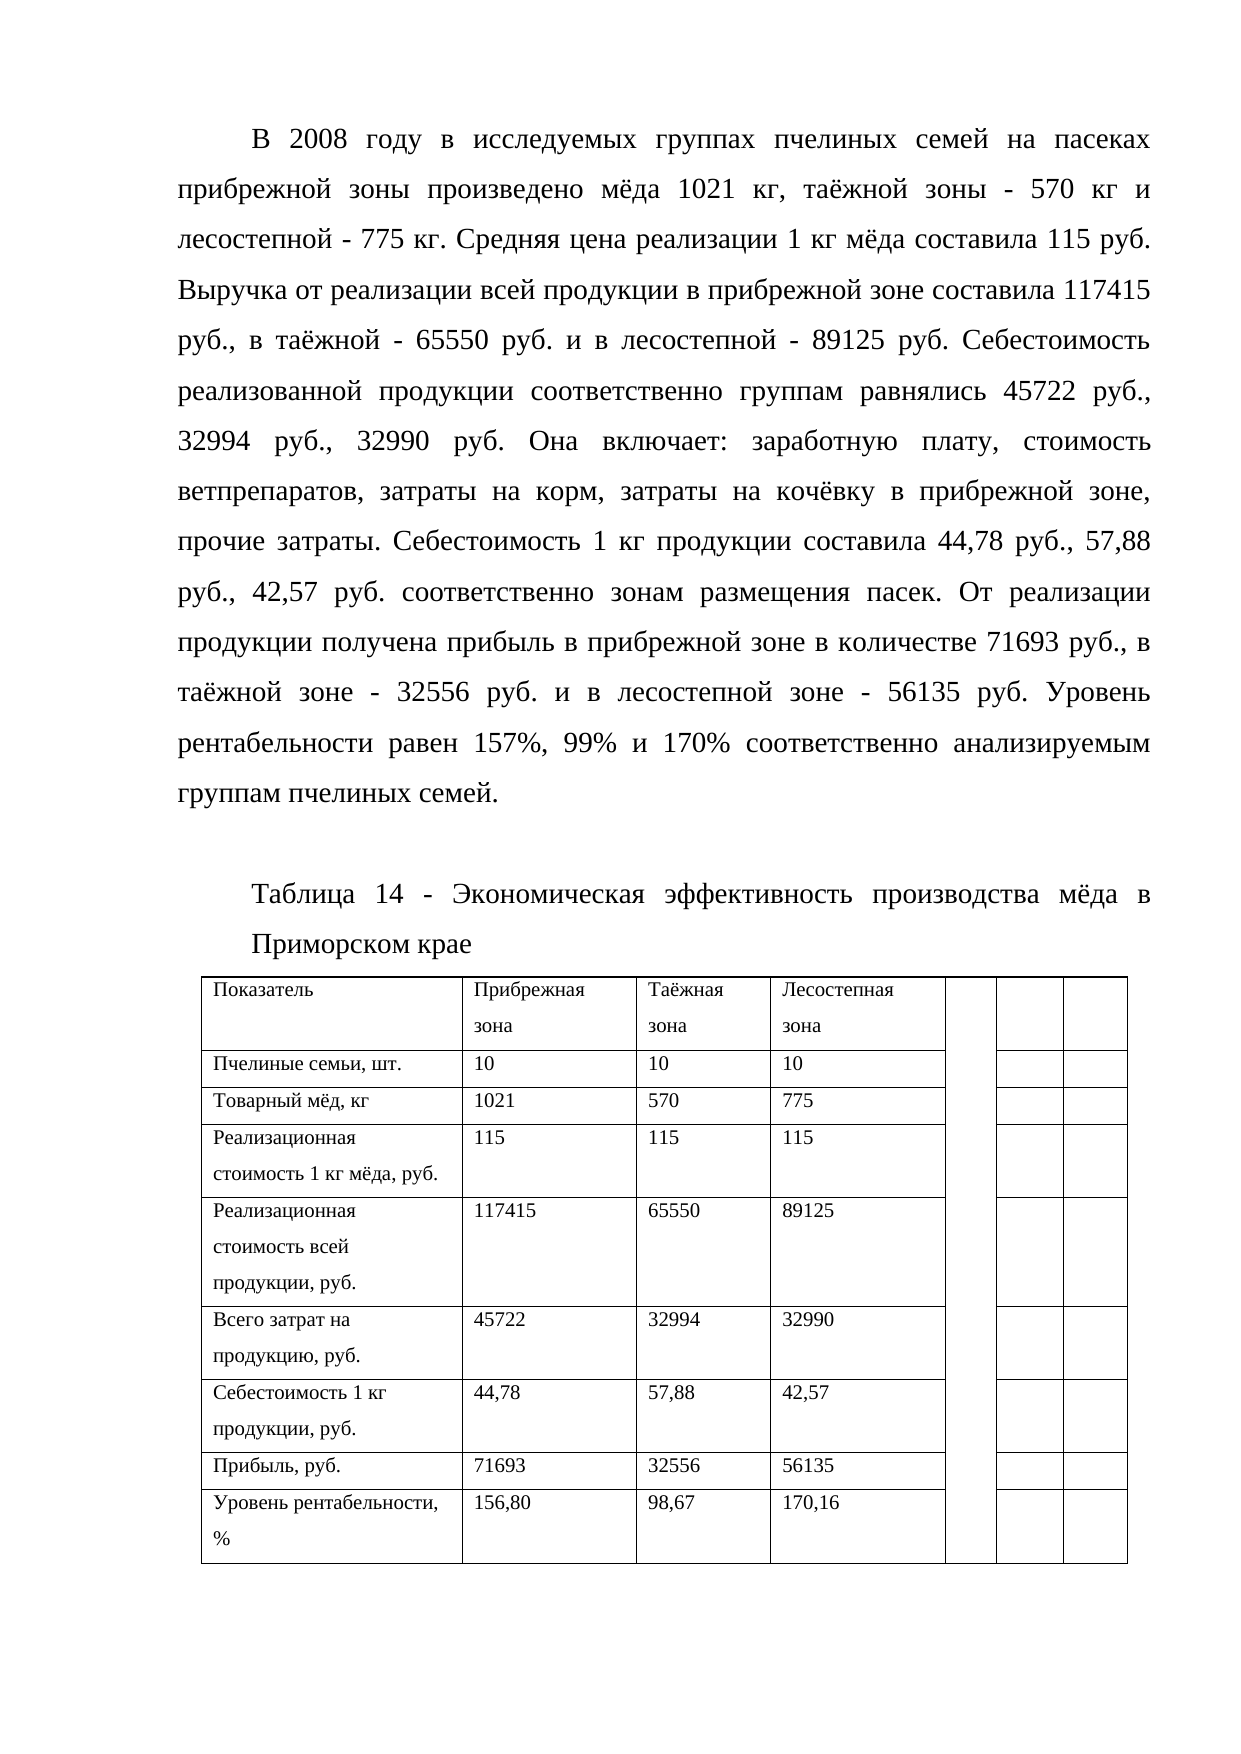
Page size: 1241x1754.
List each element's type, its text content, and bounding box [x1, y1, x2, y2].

table_cell 44,78 [463, 1380, 636, 1452]
table_cell [1064, 1088, 1127, 1124]
table_cell 98,67 [637, 1490, 770, 1562]
table_cell 32556 [637, 1453, 770, 1489]
table_cell [1064, 1198, 1127, 1306]
table_cell Себестоимость продукции, руб. [202, 1380, 462, 1452]
table_cell 115 [463, 1125, 636, 1197]
table_cell [997, 1088, 1063, 1124]
table_cell Реализационная стоимость мёда, руб. [202, 1125, 462, 1197]
table_cell Пчелиные семьи, шт. [202, 1051, 462, 1087]
table_cell [1064, 1307, 1127, 1379]
table_cell 32990 [771, 1307, 945, 1379]
table_cell [997, 1051, 1063, 1087]
table_cell 775 [771, 1088, 945, 1124]
text Таблица 14 - Экономическая эффективность производства мёда в Приморском крае [251, 876, 1152, 959]
table_cell 32994 [637, 1307, 770, 1379]
text В 2008 году в исследуемых группах пчелиных семей на пасеках прибрежной зоны произведено мёда , таёжной зоны - и лесостепной - . Средняя цена реализации мёда составила 115 руб. Выручка от реализации всей продукции в прибрежной зоне составила 117415 руб., в таёжной - 65550 руб. и в лесостепной - 89125 руб. Себестоимость реализованной продукции соответственно группам равнялись 45722 руб., 32994 руб., 32990 руб. Она включает: заработную плату, стоимость ветпрепаратов, затраты на корм, затраты на кочёвку в прибрежной зоне, прочие затраты. Себестоимость продукции составила 44,78 руб., 57,88 руб., 42,57 руб. соответственно зонам размещения пасек. От реализации продукции получена прибыль в прибрежной зоне в количестве 71693 руб., в таёжной зоне - 32556 руб. и в лесостепной зоне - 56135 руб. Уровень рентабельности равен 157%, 99% и 170% соответственно анализируемым группам пчелиных семей. [177, 121, 1152, 809]
table_cell Прибыль, руб. [202, 1453, 462, 1489]
table_header Таёжная зона [637, 978, 770, 1049]
table_cell [997, 1198, 1063, 1306]
table_header [946, 978, 996, 1562]
table_cell 71693 [463, 1453, 636, 1489]
table_cell 89125 [771, 1198, 945, 1306]
table_cell Уровень рентабельности, % [202, 1490, 462, 1562]
table_cell 65550 [637, 1198, 770, 1306]
table_header Прибрежная зона [463, 978, 636, 1049]
table_cell [997, 1307, 1063, 1379]
table_cell Всего затрат на продукцию, руб. [202, 1307, 462, 1379]
table_cell [997, 1490, 1063, 1562]
table_cell 10 [637, 1051, 770, 1087]
table_header Показатель [202, 978, 462, 1049]
table_cell [997, 1453, 1063, 1489]
table_cell 57,88 [637, 1380, 770, 1452]
table_cell 570 [637, 1088, 770, 1124]
table_cell [997, 1125, 1063, 1197]
table_cell 117415 [463, 1198, 636, 1306]
table_cell Товарный мёд, кг [202, 1088, 462, 1124]
table_cell 56135 [771, 1453, 945, 1489]
table_header Лесостепная зона [771, 978, 945, 1049]
table_cell [1064, 1490, 1127, 1562]
table_cell [1064, 1453, 1127, 1489]
table_cell 10 [463, 1051, 636, 1087]
table_cell 170,16 [771, 1490, 945, 1562]
table_cell [1064, 1380, 1127, 1452]
table_cell [1064, 1125, 1127, 1197]
table_cell Реализационная стоимость всей продукции, руб. [202, 1198, 462, 1306]
table_cell 156,80 [463, 1490, 636, 1562]
table_cell 1021 [463, 1088, 636, 1124]
table_cell 115 [637, 1125, 770, 1197]
table_cell 42,57 [771, 1380, 945, 1452]
table_cell [997, 1380, 1063, 1452]
table_cell 10 [771, 1051, 945, 1087]
table_cell 115 [771, 1125, 945, 1197]
table_header [1064, 978, 1127, 1049]
table_header [997, 978, 1063, 1049]
table_cell [1064, 1051, 1127, 1087]
table_cell 45722 [463, 1307, 636, 1379]
